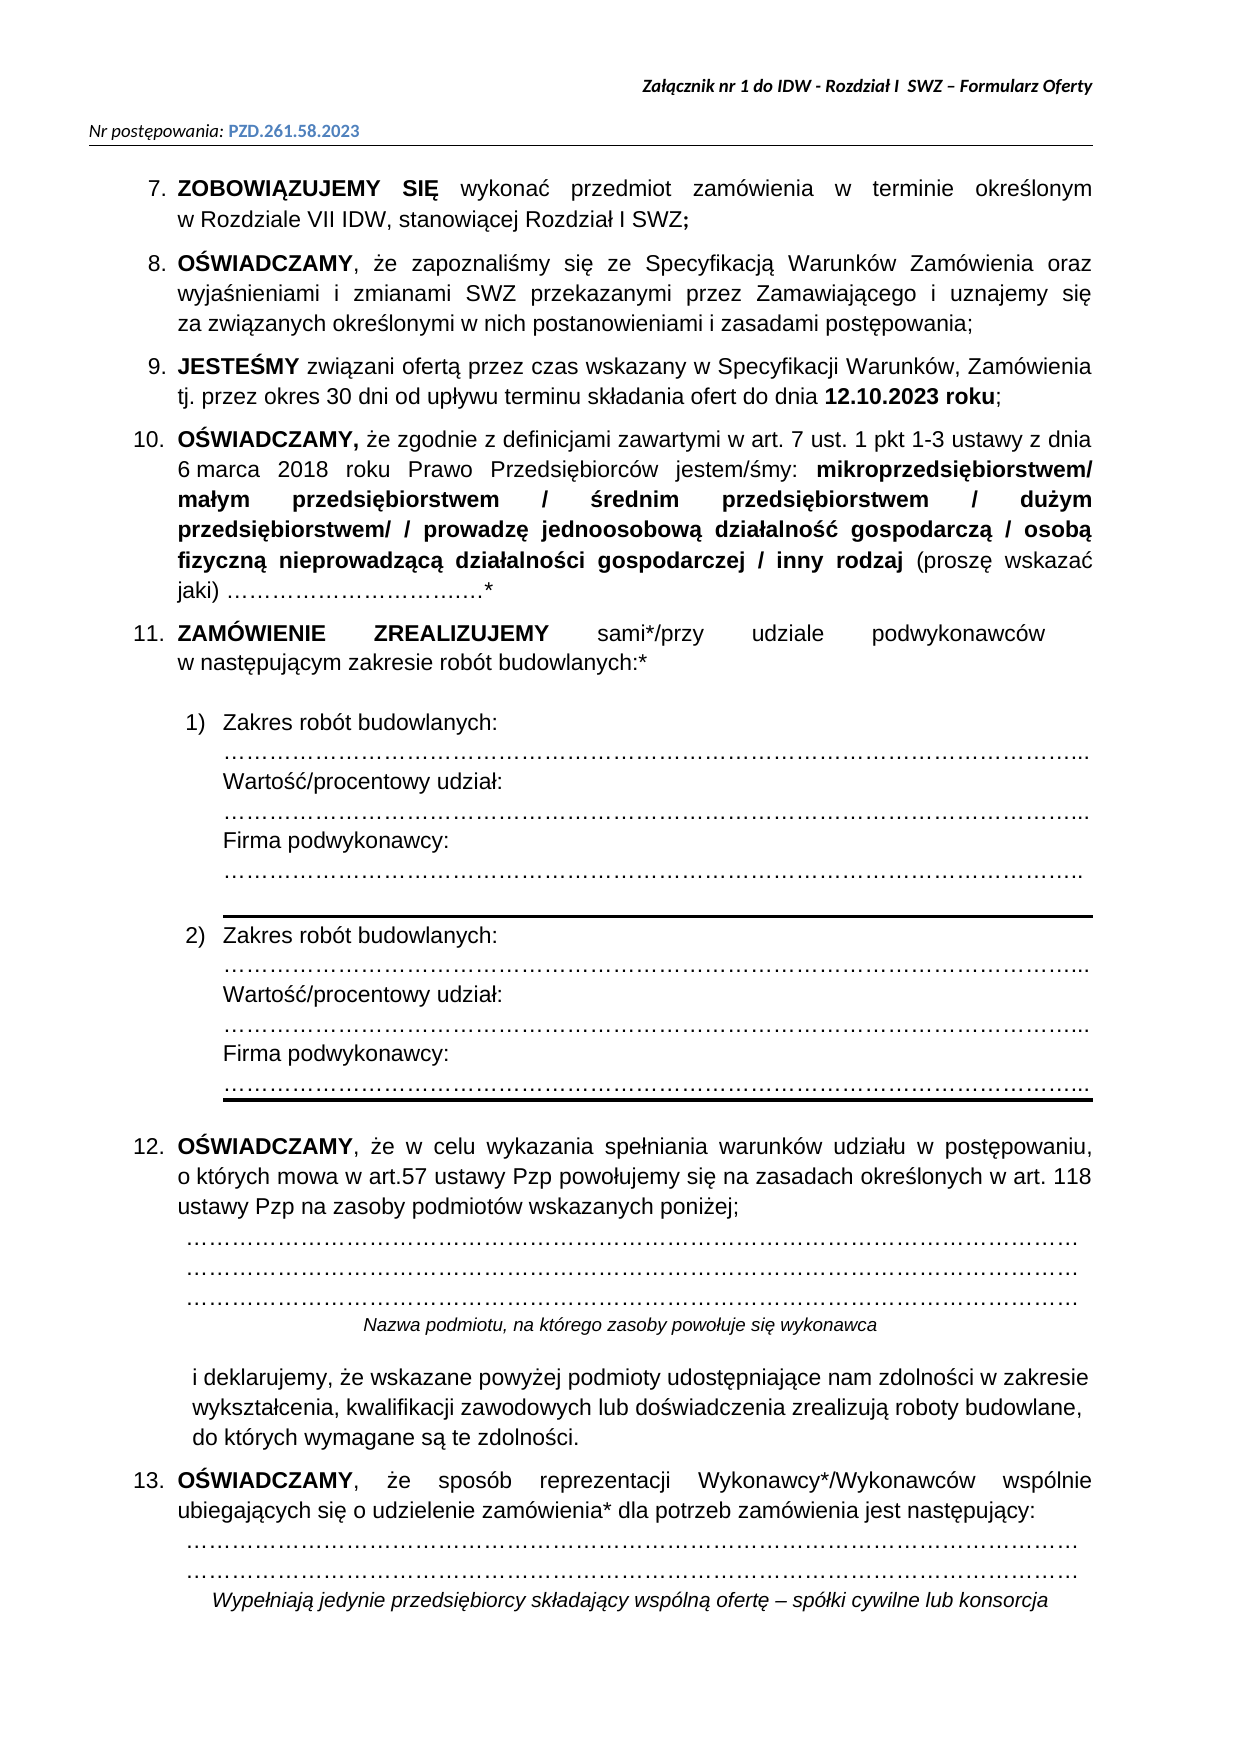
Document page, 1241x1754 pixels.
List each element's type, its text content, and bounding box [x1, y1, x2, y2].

text ………………………………………………………………………………………………….. [223, 857, 1093, 883]
list Wypełniają jedynie przedsiębiorcy składający wspólną ofertę – spółki cywilne lub konsorcja [177, 1588, 1093, 1612]
text Wartość/procentowy udział: [223, 768, 1093, 794]
list JESTEŚMY związani ofertą przez czas wskazany w Specyfikacji Warunków, Zamówienia tj. przez okres 30 dni od upływu terminu składania ofert do dnia 12.10.2023 roku; [148, 353, 1093, 409]
text …………………………………………………………………………………………………... [223, 1070, 1093, 1098]
list OŚWIADCZAMY, że zgodnie z definicjami zawartymi w art. 7 ust. 1 pkt 1-3 ustawy z dnia 6 marca 2018 roku Prawo Przedsiębiorców jestem/śmy: mikroprzedsiębiorstwem/ małym przedsiębiorstwem / średnim przedsiębiorstwem / dużym przedsiębiorstwem/ / prowadzę jednoosobową działalność gospodarczą / osobą fizyczną nieprowadzącą działalności gospodarczej / inny rodzaj (proszę wskazać jaki) ………………………….…* [133, 426, 1093, 603]
list OŚWIADCZAMY, że w celu wykazania spełniania warunków udziału w postępowaniu, o których mowa w art.57 ustawy Pzp powołujemy się na zasadach określonych w art. 118 ustawy Pzp na zasoby podmiotów wskazanych poniżej; [133, 1133, 1093, 1220]
text …………………………………………………………………………………………………... [223, 951, 1093, 978]
list ZAMÓWIENIE ZREALIZUJEMY sami*/przy udziale podwykonawców w następującym zakresie robót budowlanych:* [133, 619, 1093, 676]
text ……………………………………………………………………………………………………………………………………………………………………………………………………………… [185, 1527, 1093, 1584]
list Zakres robót budowlanych: [185, 708, 1093, 735]
text Wartość/procentowy udział: [223, 981, 1093, 1007]
list ZOBOWIĄZUJEMY SIĘ wykonać przedmiot zamówienia w terminie określonym w Rozdziale VII IDW, stanowiącej Rozdział I SWZ; [148, 174, 1093, 233]
text …………………………………………………………………………………………………... [223, 1011, 1093, 1037]
text Nazwa podmiotu, na którego zasoby powołuje się wykonawca [148, 1314, 1093, 1336]
list Zakres robót budowlanych: [185, 922, 1093, 948]
list OŚWIADCZAMY, że zapoznaliśmy się ze Specyfikacją Warunków Zamówienia oraz wyjaśnieniami i zmianami SWZ przekazanymi przez Zamawiającego i uznajemy się za związanych określonymi w nich postanowieniami i zasadami postępowania; [148, 250, 1093, 336]
text Firma podwykonawcy: [223, 827, 1093, 854]
list OŚWIADCZAMY, że sposób reprezentacji Wykonawcy*/Wykonawców wspólnie ubiegających się o udzielenie zamówienia* dla potrzeb zamówienia jest następujący: [133, 1467, 1093, 1523]
text i deklarujemy, że wskazane powyżej podmioty udostępniające nam zdolności w zakresie wykształcenia, kwalifikacji zawodowych lub doświadczenia zrealizują roboty budowlane, do których wymagane są te zdolności. [192, 1364, 1093, 1451]
text …………………………………………………………………………………………………... [223, 738, 1093, 764]
list ……………………………………………………………………………………………………………………………………………………………………………………………………………………………………………………………………………………………………………………… [185, 1223, 1093, 1310]
text Firma podwykonawcy: [223, 1040, 1093, 1067]
text …………………………………………………………………………………………………... [223, 798, 1093, 824]
